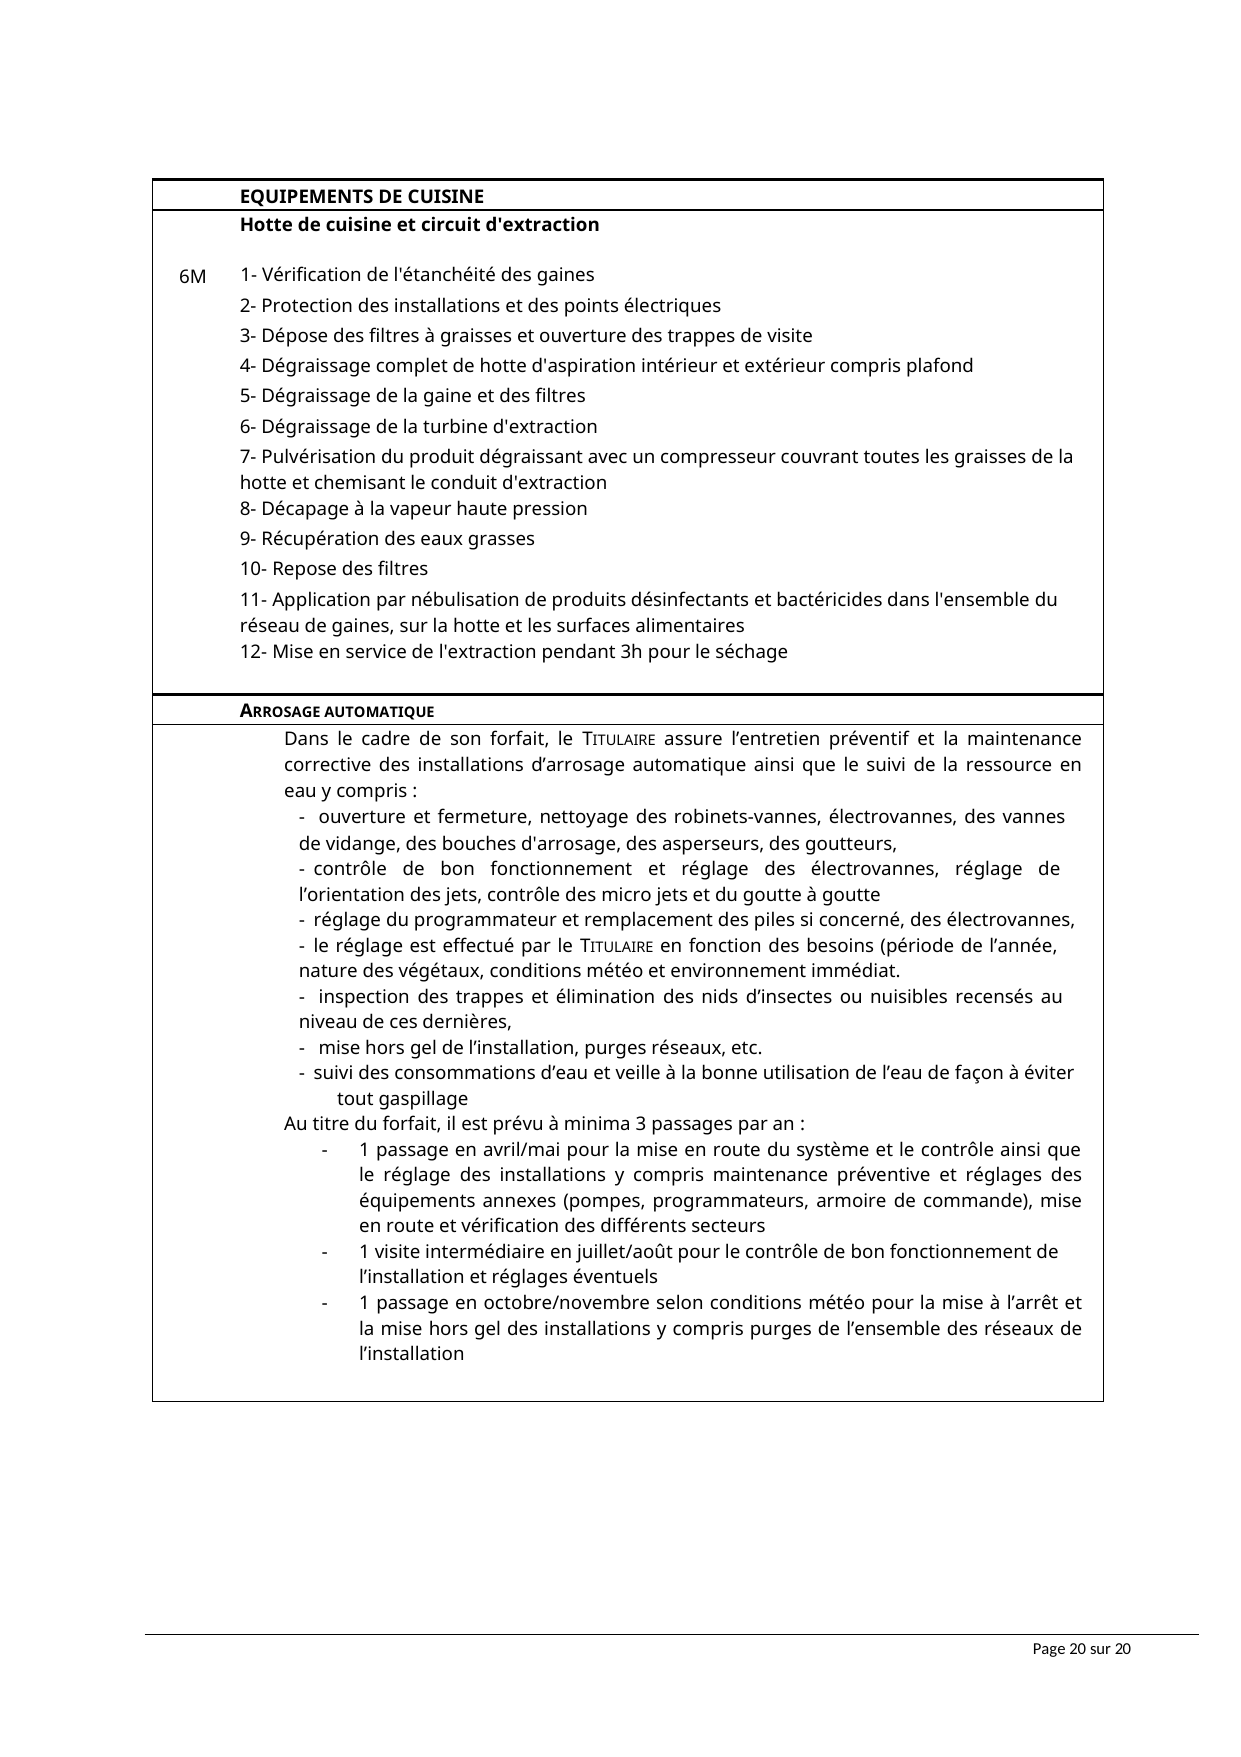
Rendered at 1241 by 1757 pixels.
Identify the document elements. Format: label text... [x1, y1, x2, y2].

table_cell 5- Dégraissage de la gaine et des filtres [153, 382, 1103, 412]
table_cell 6M [153, 251, 223, 293]
table_cell Hotte de cuisine et circuit d'extraction [153, 211, 1103, 251]
table_cell 9- Récupération des eaux grasses [153, 525, 1103, 555]
table_cell Dans le cadre de son forfait, le TITULAIRE assure l’entretien préventif et la maintenance corrective des installations d’arrosage automatique ainsi que le suivi de la ressource en eau y compris : ouverture et fermeture, nettoyage des robinets-vannes, électrovannes, des vannes de vidange, des bouches d'arrosage, des asperseurs, des goutteurs, contrôle de bon fonctionnement et réglage des électrovannes, réglage de l’orientation des jets, contrôle des micro jets et du goutte à goutte réglage du programmateur et remplacement des piles si concerné, des électrovannes, le réglage est effectué par le TITULAIRE en fonction des besoins (période de l’année, nature des végétaux, conditions météo et environnement immédiat. inspection des trappes et élimination des nids d’insectes ou nuisibles recensés au niveau de ces dernières, mise hors gel de l’installation, purges réseaux, etc. suivi des consommations d’eau et veille à la bonne utilisation de l’eau de façon à éviter tout gaspillage Au titre du forfait, il est prévu à minima 3 passages par an : 1 passage en avril/mai pour la mise en route du système et le contrôle ainsi que le réglage des installations y compris maintenance préventive et réglages des équipements annexes (pompes, programmateurs, armoire de commande), mise en route et vérification des différents secteurs 1 visite intermédiaire en juillet/août pour le contrôle de bon fonctionnement de l’installation et réglages éventuels 1 passage en octobre/novembre selon conditions météo pour la mise à l’arrêt et la mise hors gel des installations y compris purges de l’ensemble des réseaux de l’installation [153, 725, 1103, 1401]
table_cell 4- Dégraissage complet de hotte d'aspiration intérieur et extérieur compris plafond [153, 352, 1103, 382]
table_cell 12- Mise en service de l'extraction pendant 3h pour le séchage [153, 639, 1103, 692]
table_cell 7- Pulvérisation du produit dégraissant avec un compresseur couvrant toutes les graisses de la hotte et chemisant le conduit d'extraction [153, 443, 1103, 497]
table_cell 3- Dépose des filtres à graisses et ouverture des trappes de visite [153, 322, 1103, 352]
table_cell 11- Application par nébulisation de produits désinfectants et bactéricides dans l'ensemble du réseau de gaines, sur la hotte et les surfaces alimentaires [153, 585, 1103, 639]
table_cell 1- Vérification de l'étanchéité des gaines [223, 251, 1103, 293]
table_header EQUIPEMENTS DE CUISINE [153, 181, 1103, 209]
table_cell 2- Protection des installations et des points électriques [153, 293, 1103, 322]
table_cell 6- Dégraissage de la turbine d'extraction [153, 413, 1103, 443]
table_cell ARROSAGE AUTOMATIQUE [153, 696, 1103, 723]
table_cell 10- Repose des filtres [153, 555, 1103, 585]
table_cell 8- Décapage à la vapeur haute pression [153, 497, 1103, 525]
